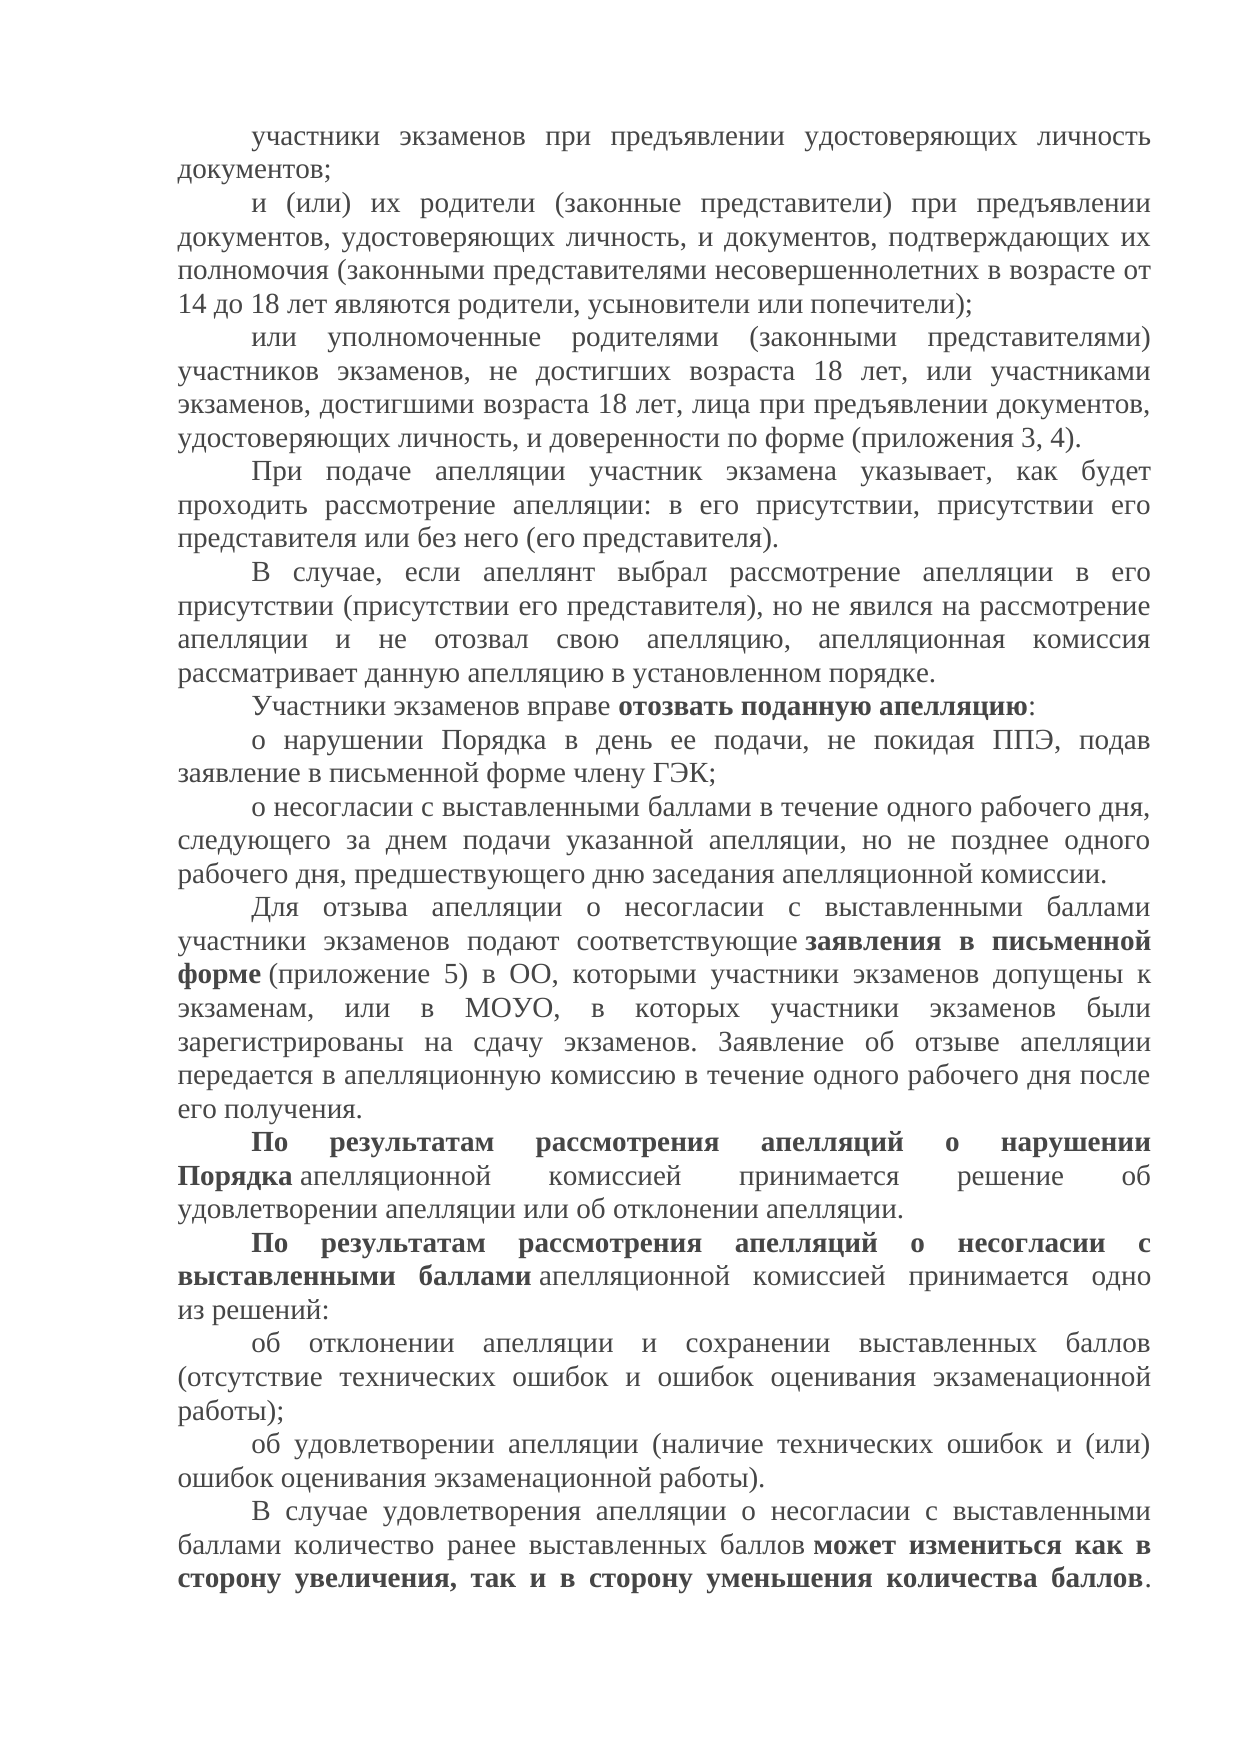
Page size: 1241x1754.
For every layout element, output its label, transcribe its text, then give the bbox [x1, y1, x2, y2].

text Участники экзаменов вправе отозвать поданную апелляцию: [177, 688, 1152, 722]
text о нарушении Порядка в день ее подачи, не покидая ППЭ, подав заявление в письменной форме члену ГЭК; [177, 722, 1152, 789]
text о несогласии с выставленными баллами в течение одного рабочего дня, следующего за днем подачи указанной апелляции, но не позднее одного рабочего дня, предшествующего дню заседания апелляционной комиссии. [177, 789, 1152, 889]
text В случае, если апеллянт выбрал рассмотрение апелляции в его присутствии (присутствии его представителя), но не явился на рассмотрение апелляции и не отозвал свою апелляцию, апелляционная комиссия рассматривает данную апелляцию в установленном порядке. [177, 554, 1152, 688]
text Для отзыва апелляции о несогласии с выставленными баллами участники экзаменов подают соответствующие заявления в письменной форме (приложение 5) в ОО, которыми участники экзаменов допущены к экзаменам, или в МОУО, в которых участники экзаменов были зарегистрированы на сдачу экзаменов. Заявление об отзыве апелляции передается в апелляционную комиссию в течение одного рабочего дня после его получения. [177, 889, 1152, 1124]
text и (или) их родители (законные представители) при предъявлении документов, удостоверяющих личность, и документов, подтверждающих их полномочия (законными представителями несовершеннолетних в возрасте от 14 до 18 лет являются родители, усыновители или попечители); [177, 185, 1152, 319]
text или уполномоченные родителями (законными представителями) участников экзаменов, не достигших возраста 18 лет, или участниками экзаменов, достигшими возраста 18 лет, лица при предъявлении документов, удостоверяющих личность, и доверенности по форме (приложения 3, 4). [177, 319, 1152, 453]
text По результатам рассмотрения апелляций о нарушении Порядка апелляционной комиссией принимается решение об удовлетворении апелляции или об отклонении апелляции. [177, 1124, 1152, 1225]
text об отклонении апелляции и сохранении выставленных баллов (отсутствие технических ошибок и ошибок оценивания экзаменационной работы); [177, 1326, 1152, 1426]
text об удовлетворении апелляции (наличие технических ошибок и (или) ошибок оценивания экзаменационной работы). [177, 1426, 1152, 1493]
text При подаче апелляции участник экзамена указывает, как будет проходить рассмотрение апелляции: в его присутствии, присутствии его представителя или без него (его представителя). [177, 453, 1152, 554]
text По результатам рассмотрения апелляций о несогласии с выставленными баллами апелляционной комиссией принимается одно из решений: [177, 1225, 1152, 1326]
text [177, 1493, 1152, 1594]
text участники экзаменов при предъявлении удостоверяющих личность документов; [177, 118, 1152, 185]
